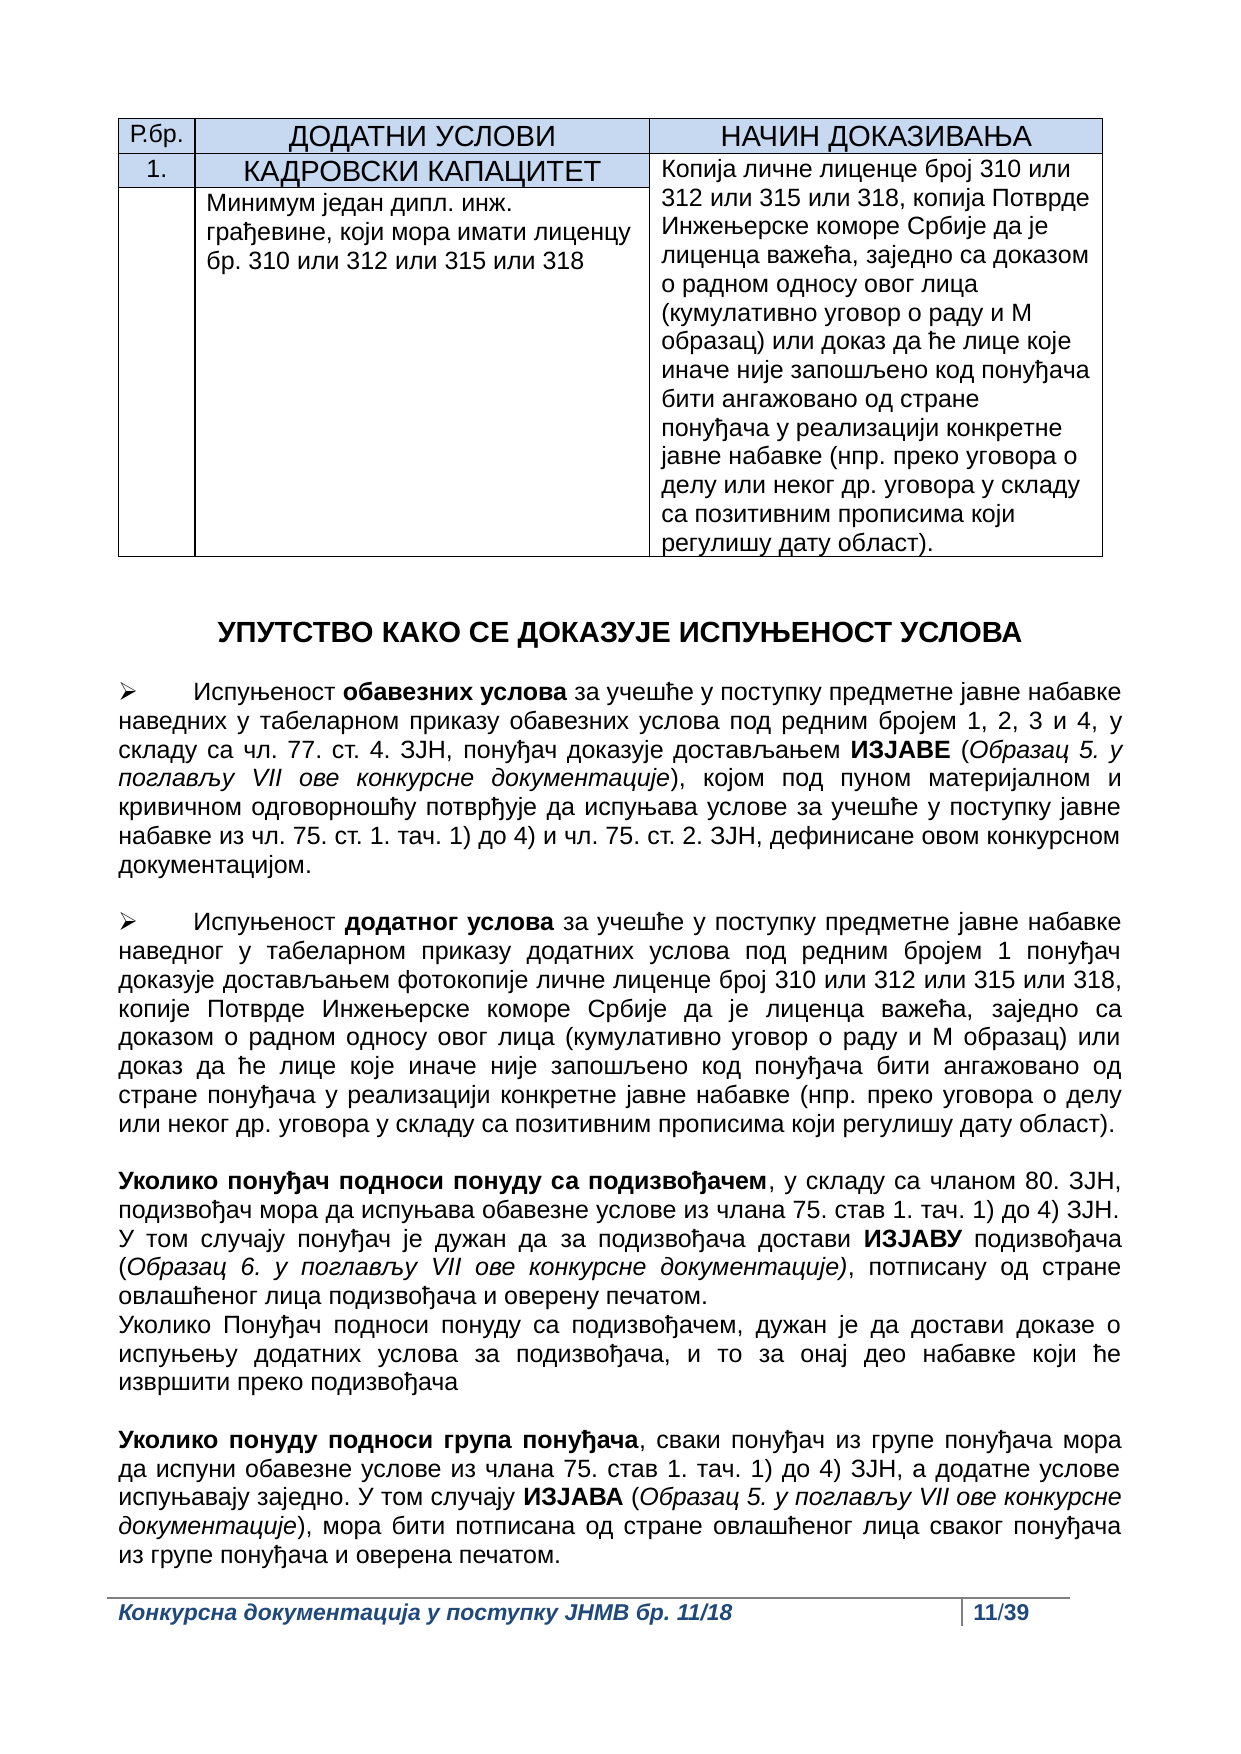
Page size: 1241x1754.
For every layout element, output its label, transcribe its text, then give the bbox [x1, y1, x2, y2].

list Испуњеност додатног услова за учешће у поступку предметне јавне набавке наведног у табеларном приказу додатних услова под редним бројем 1 понуђач доказује достављањем фотокопије личне лиценце број 310 или 312 или 315 или 318, копије Потврде Инжењерске коморе Србије да је лиценца важећа, заједно са доказом о радном односу овог лица (кумулативно уговор о раду и М образац) или доказ да ће лице које иначе није запошљено код понуђача бити ангажовано од стране понуђача у реализацији конкретне јавне набавке (нпр. преко уговора о делу или неког др. уговора у складу са позитивним прописима који регулишу дату област). [118, 907, 1122, 1137]
text Уколико понуђач подноси понуду са подизвођачем, у складу са чланом 80. ЗЈН, подизвођач мора да испуњава обавезне услове из члана 75. став 1. тач. 1) до 4) ЗЈН. У том случају понуђач је дужан да за подизвођача достави ИЗЈАВУ подизвођача (Образац 6. у поглављу VII ове конкурсне документације), потписану од стране овлашћеног лица подизвођача и оверену печатом. [118, 1166, 1122, 1310]
table_header Р.бр. [119, 119, 194, 153]
table_cell 1. [119, 154, 194, 187]
table_cell Mинимум једaн дипл. инж. грађевине, који мора имати лиценцу бр. 310 или 312 или 315 или 318 [196, 188, 649, 556]
text Уколико понуду подноси група понуђача, сваки понуђач из групе понуђача мора да испуни обавезне услове из члана 75. став 1. тач. 1) до 4) ЗЈН, а додатне услове испуњавају заједно. У том случају ИЗЈАВА (Образац 5. у поглављу VII ове конкурсне документације), мора бити потписана од стране овлашћеног лица сваког понуђача из групе понуђача и оверена печатом. [118, 1425, 1122, 1568]
table_header НАЧИН ДОКАЗИВАЊА [650, 119, 1102, 153]
table_header ДОДАТНИ УСЛОВИ [196, 119, 649, 153]
text Уколико Понуђач подноси понуду са подизвођачем, дужан је да достави доказе о испуњењу додатних услова за подизвођача, и то за онај део набавке који ће извршити преко подизвођача [118, 1310, 1122, 1396]
table_cell Копија личне лиценце број 310 или 312 или 315 или 318, копија Потврде Инжењерске коморе Србије да је лиценца важећа, заједно са доказом о радном односу овог лица (кумулативно уговор о раду и М образац) или доказ да ће лице које иначе није запошљено код понуђача бити ангажовано од стране понуђача у реализацији конкретне јавне набавке (нпр. преко уговора о делу или неког др. уговора у складу са позитивним прописима који регулишу дату област). [650, 154, 1102, 556]
table_cell [119, 188, 194, 556]
table_cell КАДРОВСКИ КАПАЦИТЕТ [196, 154, 649, 187]
list УПУТСТВО КАКО СЕ ДОКАЗУЈЕ ИСПУЊЕНОСТ УСЛОВА [118, 615, 1122, 648]
list Испуњеност обавезних услова за учешће у поступку предметне јавне набавке наведних у табеларном приказу обавезних услова под редним бројем 1, 2, 3 и 4, у складу са чл. 77. ст. 4. ЗЈН, понуђач доказује достављањем ИЗЈАВЕ (Образац 5. у поглављу VII ове конкурсне документације), којом под пуном материјалном и кривичном одговорношћу потврђује да испуњава услове за учешће у поступку јавне набавке из чл. 75. ст. 1. тач. 1) до 4) и чл. 75. ст. 2. ЗЈН, дефинисане овом конкурсном документацијом. [118, 677, 1122, 878]
